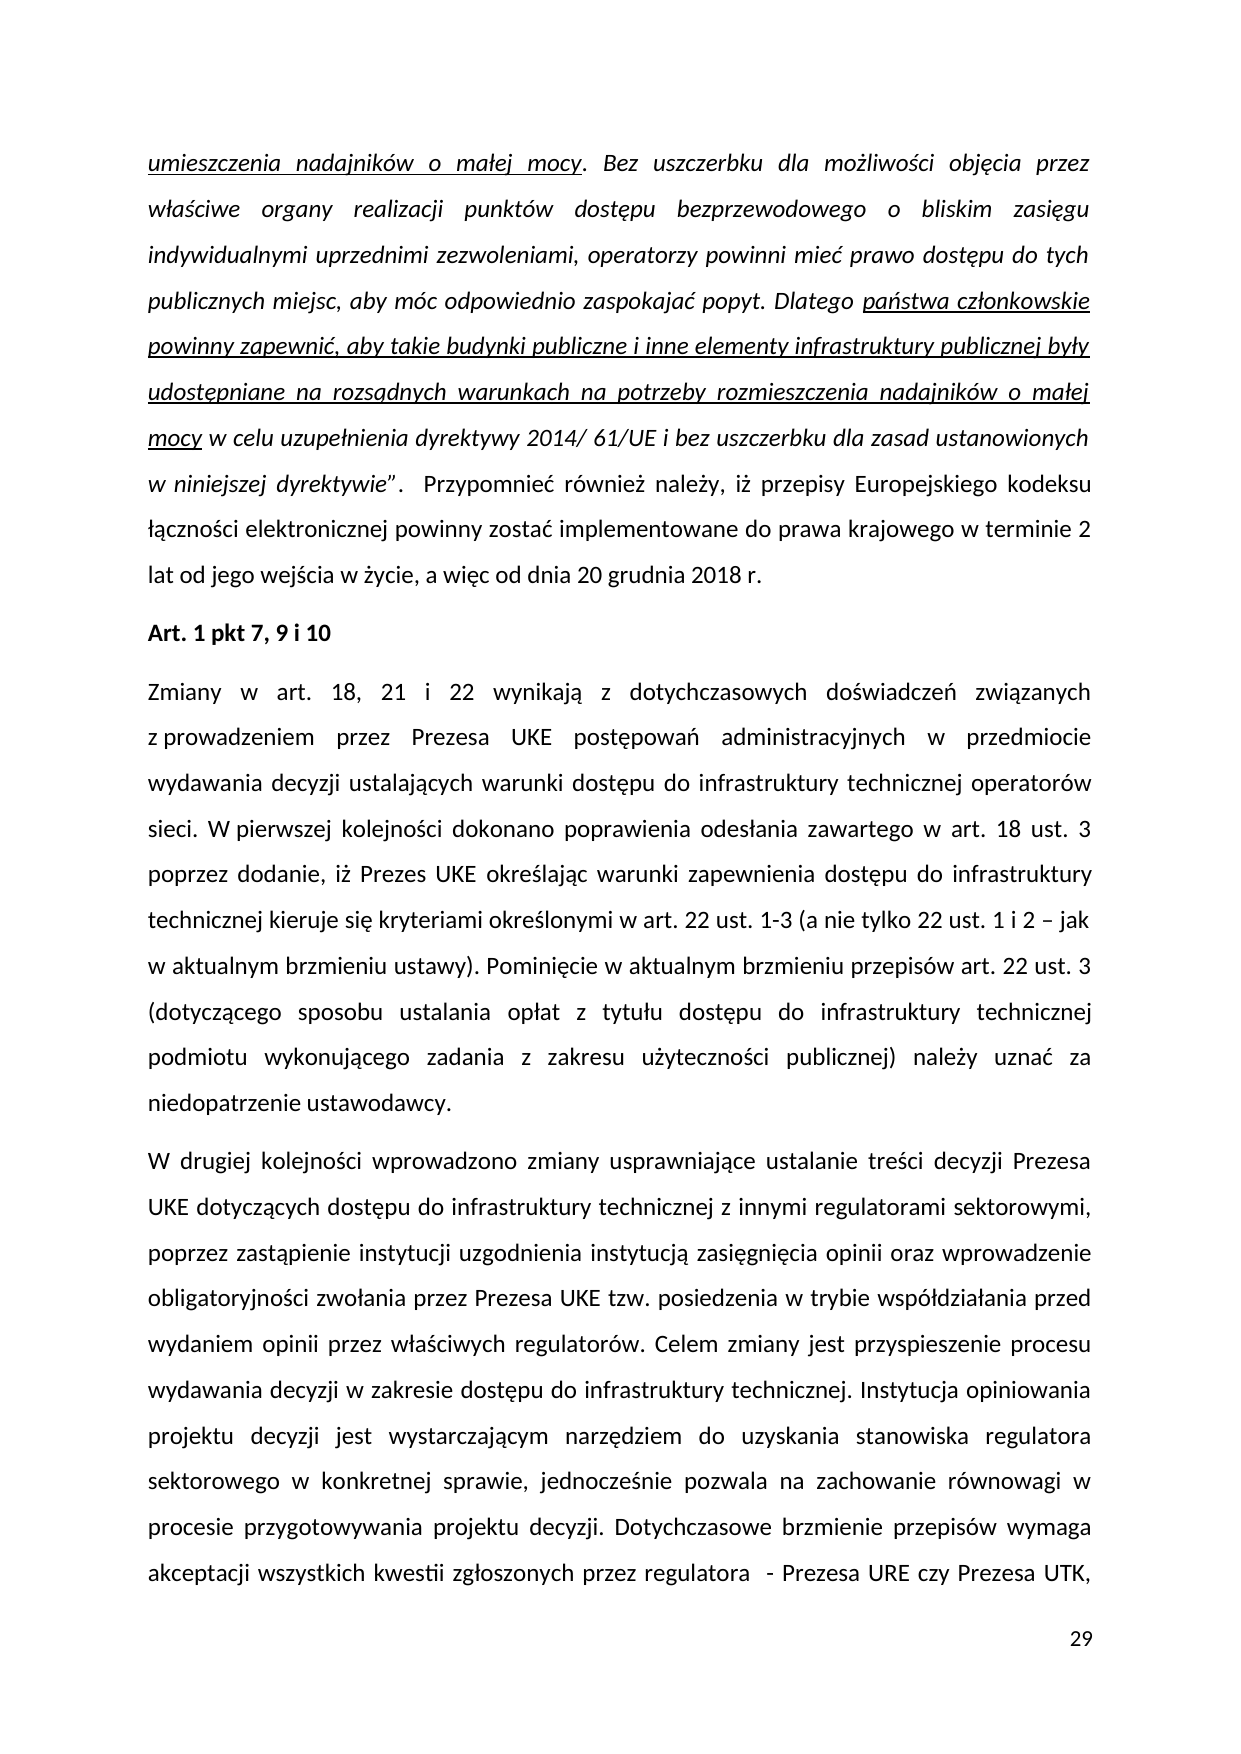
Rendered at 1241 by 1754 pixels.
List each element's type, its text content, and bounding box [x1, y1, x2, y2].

text Art. 1 pkt 7, 9 i 10 [148, 617, 1093, 648]
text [148, 1145, 1093, 1587]
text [148, 148, 1093, 590]
text Zmiany w art. 18, 21 i 22 wynikają z dotychczasowych doświadczeń związanych z prowadzeniem przez Prezesa UKE postępowań administracyjnych w przedmiocie wydawania decyzji ustalających warunki dostępu do infrastruktury technicznej operatorów sieci. W pierwszej kolejności dokonano poprawienia odesłania zawartego w art. 18 ust. 3 poprzez dodanie, iż Prezes UKE określając warunki zapewnienia dostępu do infrastruktury technicznej kieruje się kryteriami określonymi w art. 22 ust. 1-3 (a nie tylko 22 ust. 1 i 2 – jak w aktualnym brzmieniu ustawy). Pominięcie w aktualnym brzmieniu przepisów art. 22 ust. 3 (dotyczącego sposobu ustalania opłat z tytułu dostępu do infrastruktury technicznej podmiotu wykonującego zadania z zakresu użyteczności publicznej) należy uznać za niedopatrzenie ustawodawcy. [148, 676, 1093, 1118]
